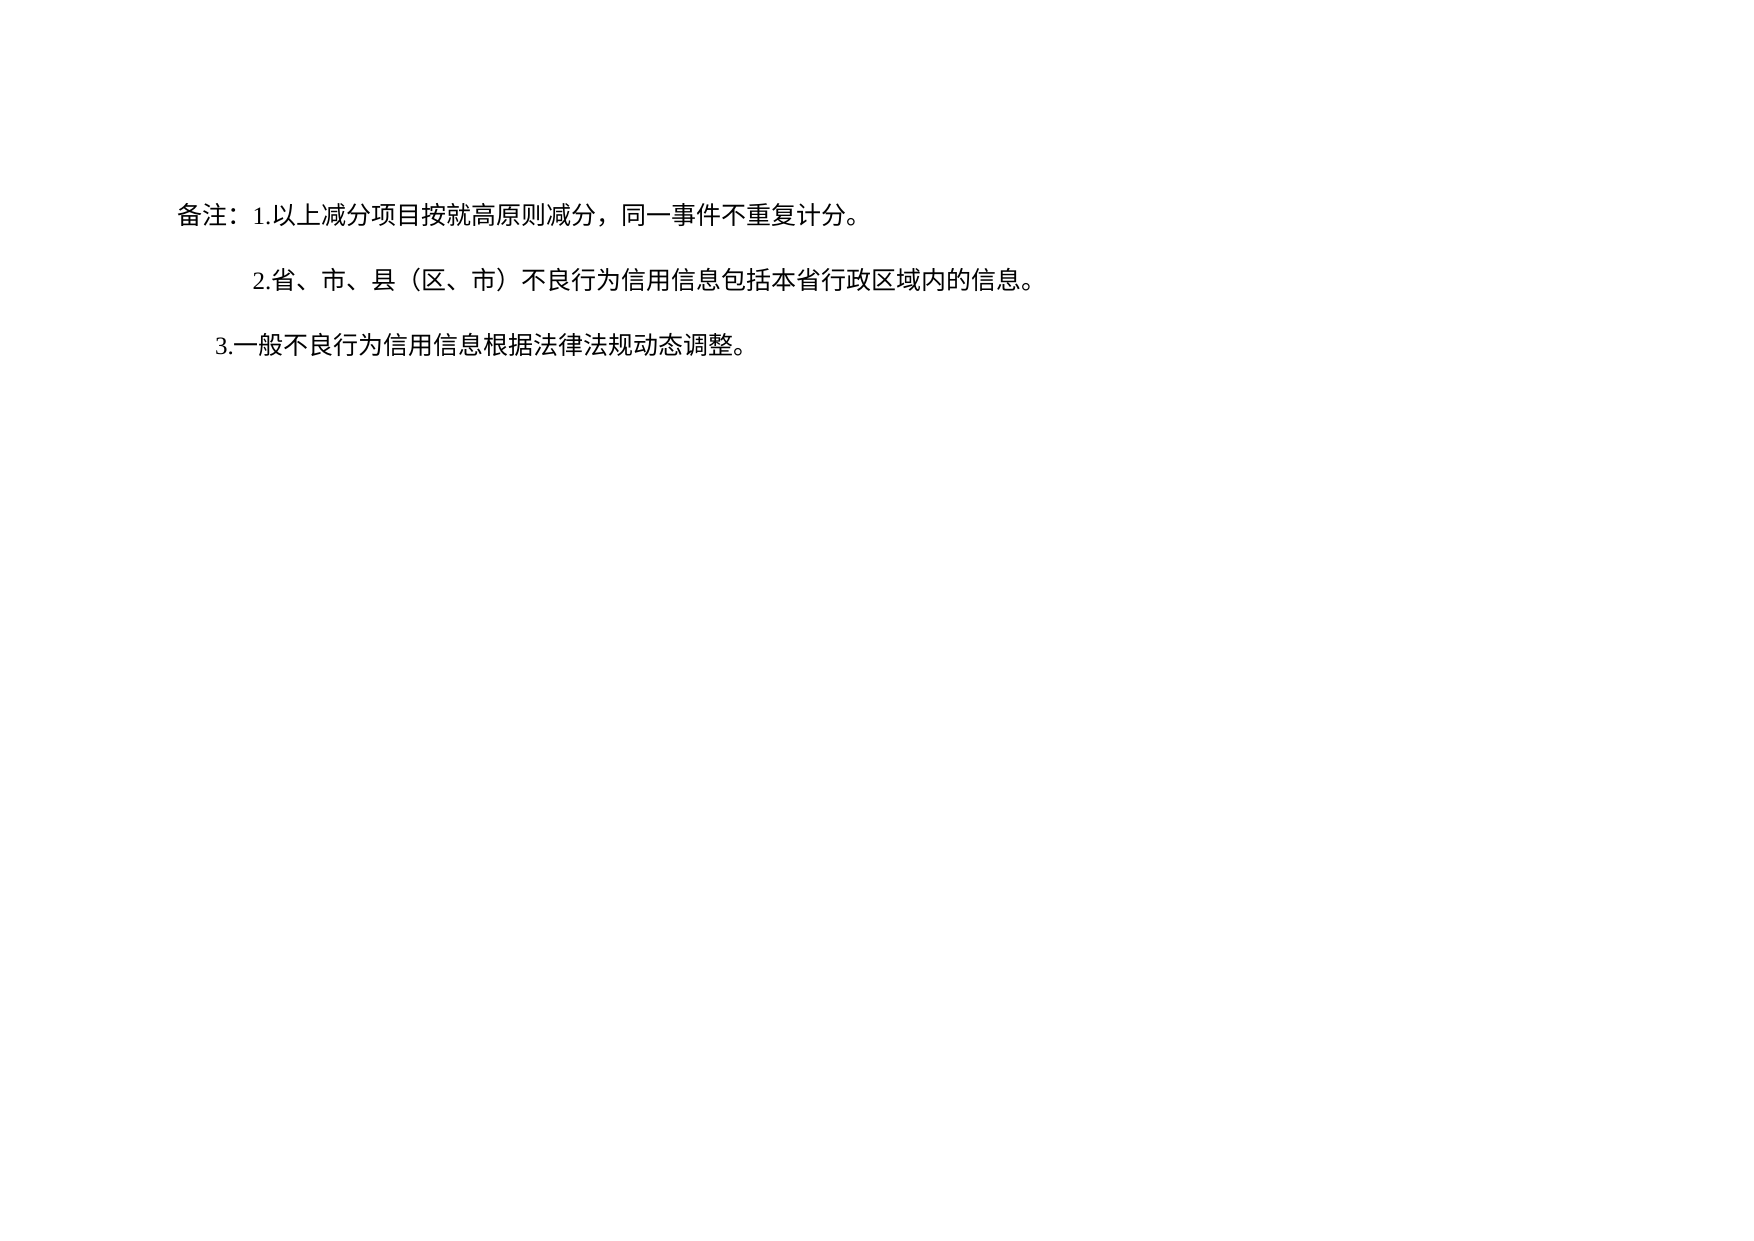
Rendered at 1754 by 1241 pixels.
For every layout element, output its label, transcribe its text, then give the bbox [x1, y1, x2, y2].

text 备注：1.以上减分项目按就高原则减分，同一事件不重复计分。 [177, 181, 1577, 246]
text 2.省、市、县（区、市）不良行为信用信息包括本省行政区域内的信息。 [177, 246, 1577, 311]
text 3.一般不良行为信用信息根据法律法规动态调整。 [177, 311, 1577, 376]
